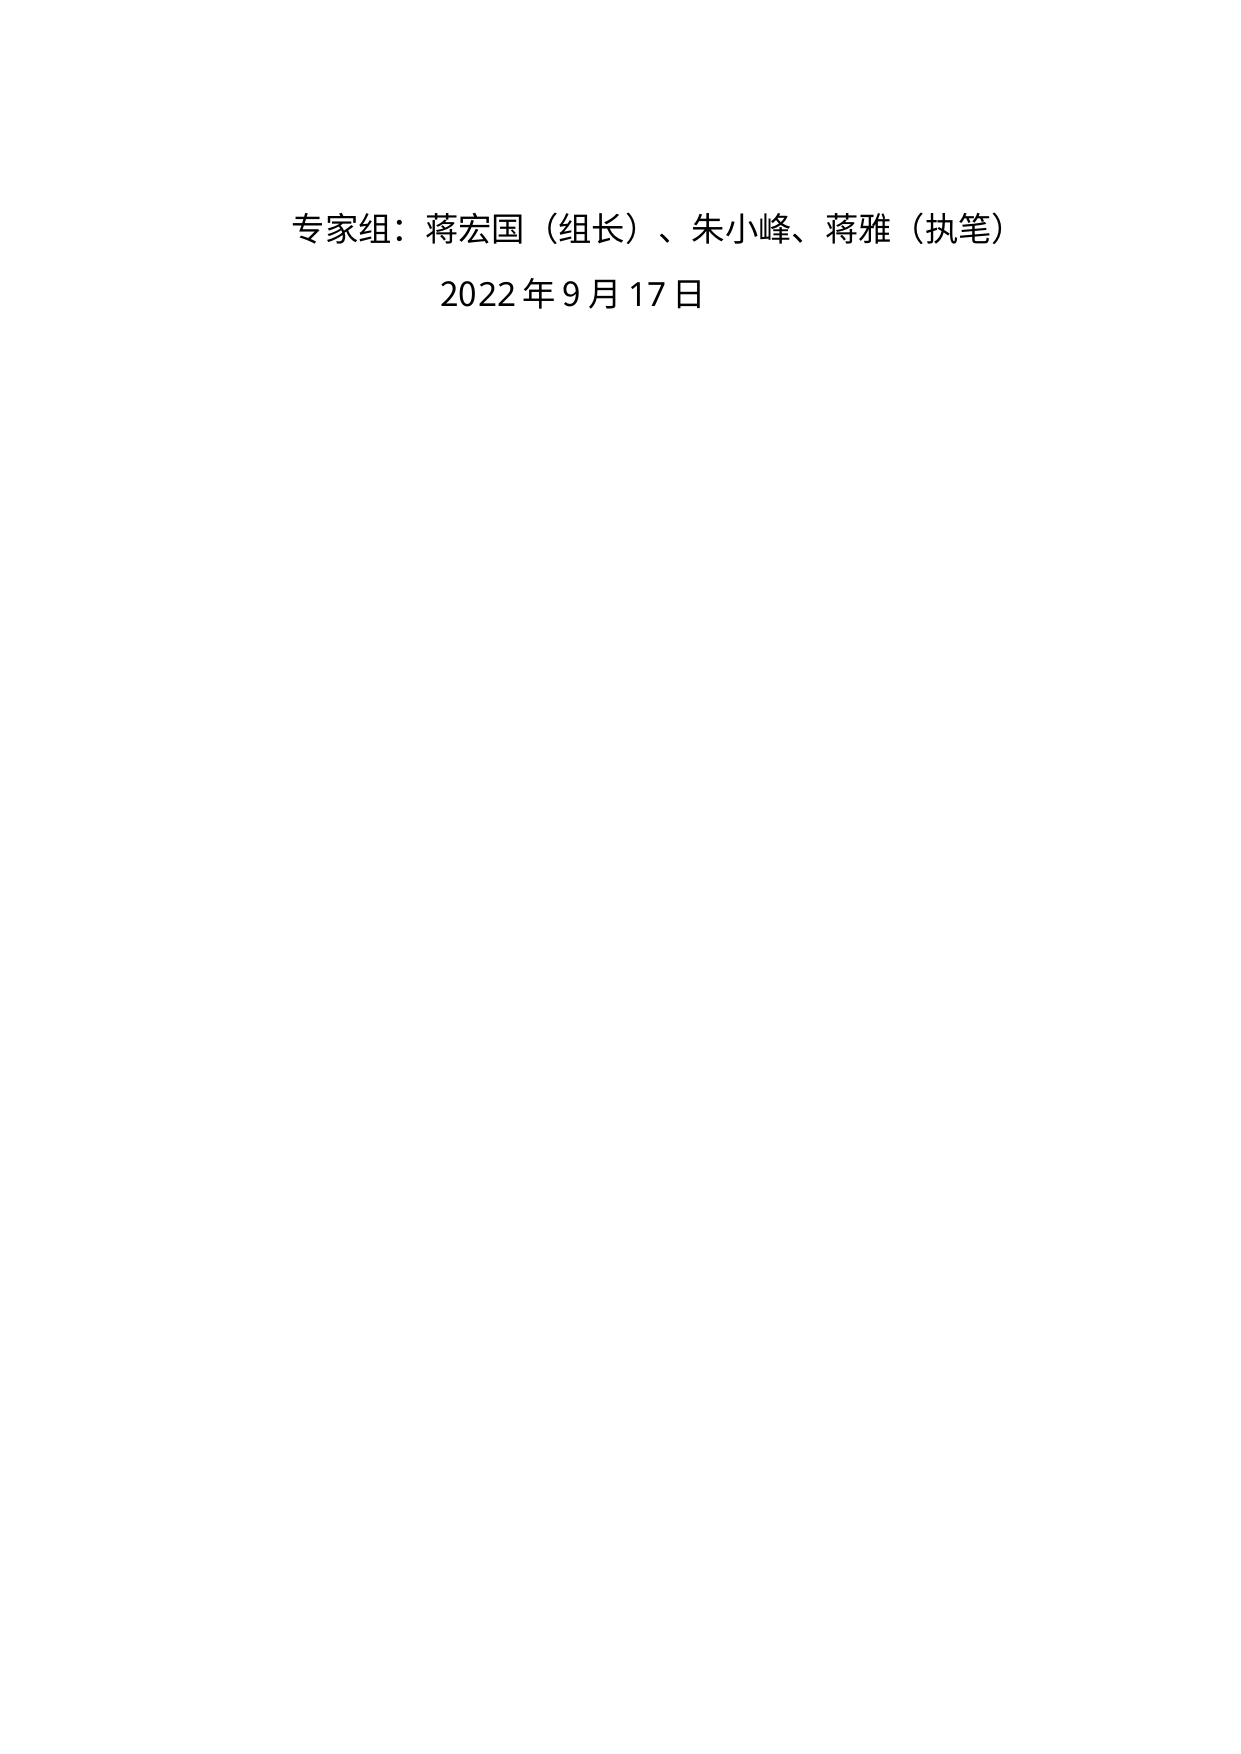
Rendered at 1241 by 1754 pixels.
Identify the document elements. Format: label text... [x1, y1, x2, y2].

text 专家组：蒋宏国（组长）、朱小峰、蒋雅（执笔） [187, 194, 1053, 259]
text 2022年9月17日 [187, 259, 1053, 324]
